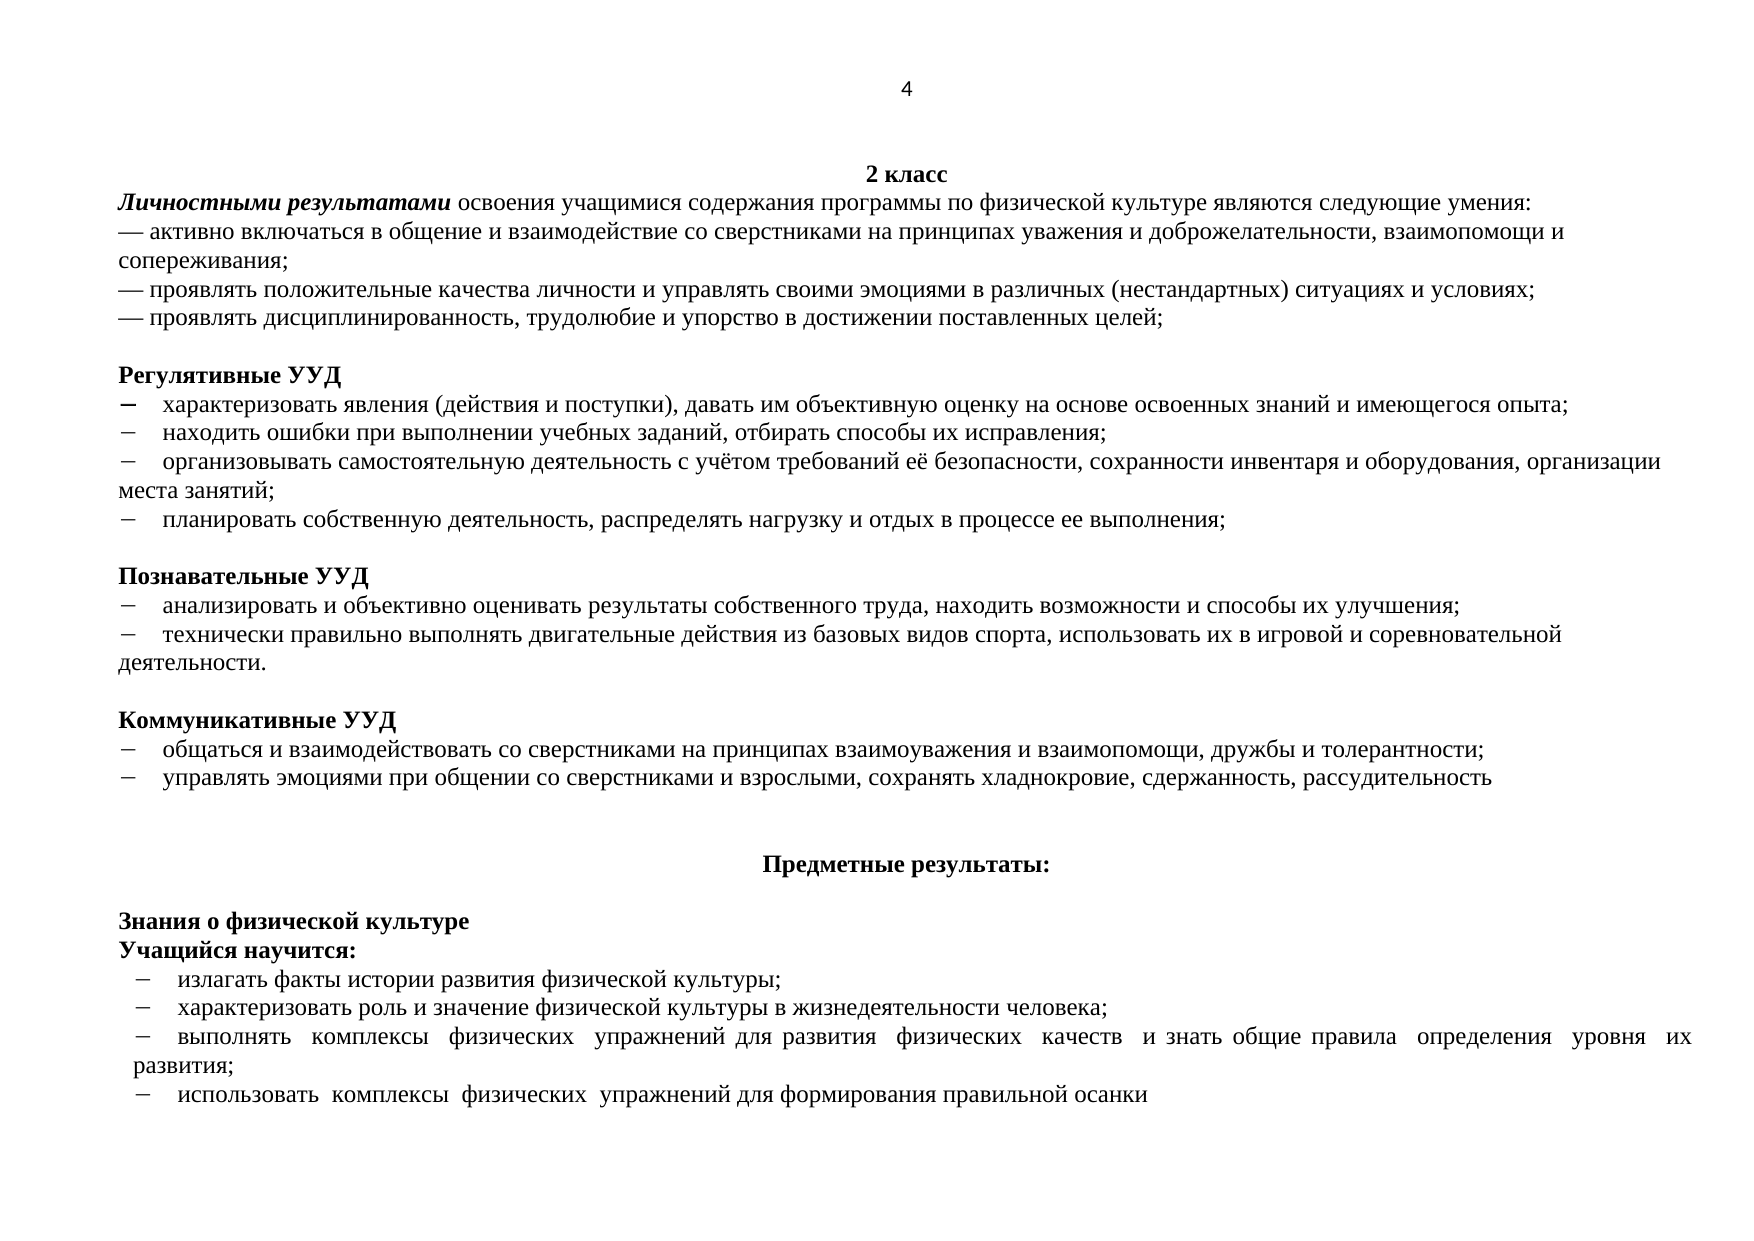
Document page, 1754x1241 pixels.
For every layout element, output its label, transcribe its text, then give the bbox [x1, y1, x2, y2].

list общаться и взаимодействовать со сверстниками на принципах взаимоуважения и взаимопомощи, дружбы и толерантности; [118, 734, 1695, 762]
list характеризовать роль и значение физической культуры в жизнедеятельности человека; [133, 992, 1695, 1021]
text Предметные результаты: [118, 849, 1695, 877]
list выполнять комплексы физических упражнений для развития физических качеств и знать общие правила определения уровня их развития; [133, 1021, 1695, 1079]
list управлять эмоциями при общении со сверстниками и взрослыми, сохранять хладнокровие, сдержанность, рассудительность [118, 762, 1695, 791]
text — проявлять положительные качества личности и управлять своими эмоциями в различных (нестандартных) ситуациях и условиях; [118, 274, 1695, 302]
text Регулятивные УУД [118, 360, 1695, 389]
text Личностными результатами освоения учащимися содержания программы по физической культуре являются следующие умения: [118, 187, 1695, 216]
list излагать факты истории развития физической культуры; [133, 964, 1695, 992]
list находить ошибки при выполнении учебных заданий, отбирать способы их исправления; [118, 417, 1695, 446]
list организовывать самостоятельную деятельность с учётом требований её безопасности, сохранности инвентаря и оборудования, организации места занятий; [118, 446, 1695, 504]
text Познавательные УУД [118, 561, 1695, 590]
text — проявлять дисциплинированность, трудолюбие и упорство в достижении поставленных целей; [118, 302, 1695, 331]
list планировать собственную деятельность, распределять нагрузку и отдых в процессе ее выполнения; [118, 504, 1695, 532]
text Коммуникативные УУД [118, 705, 1695, 734]
list анализировать и объективно оценивать результаты собственного труда, находить возможности и способы их улучшения; [118, 590, 1695, 619]
text Учащийся научится: [118, 935, 1695, 964]
text 2 класс [118, 159, 1695, 187]
text Знания о физической культуре [118, 906, 1695, 935]
list характеризовать явления (действия и поступки), давать им объективную оценку на основе освоенных знаний и имеющегося опыта; [118, 389, 1695, 417]
list технически правильно выполнять двигательные действия из базовых видов спорта, использовать их в игровой и соревновательной деятельности. [118, 619, 1695, 676]
list использовать комплексы физических упражнений для формирования правильной осанки [133, 1079, 1695, 1107]
text — активно включаться в общение и взаимодействие со сверстниками на принципах уважения и доброжелательности, взаимопомощи и сопереживания; [118, 216, 1695, 274]
